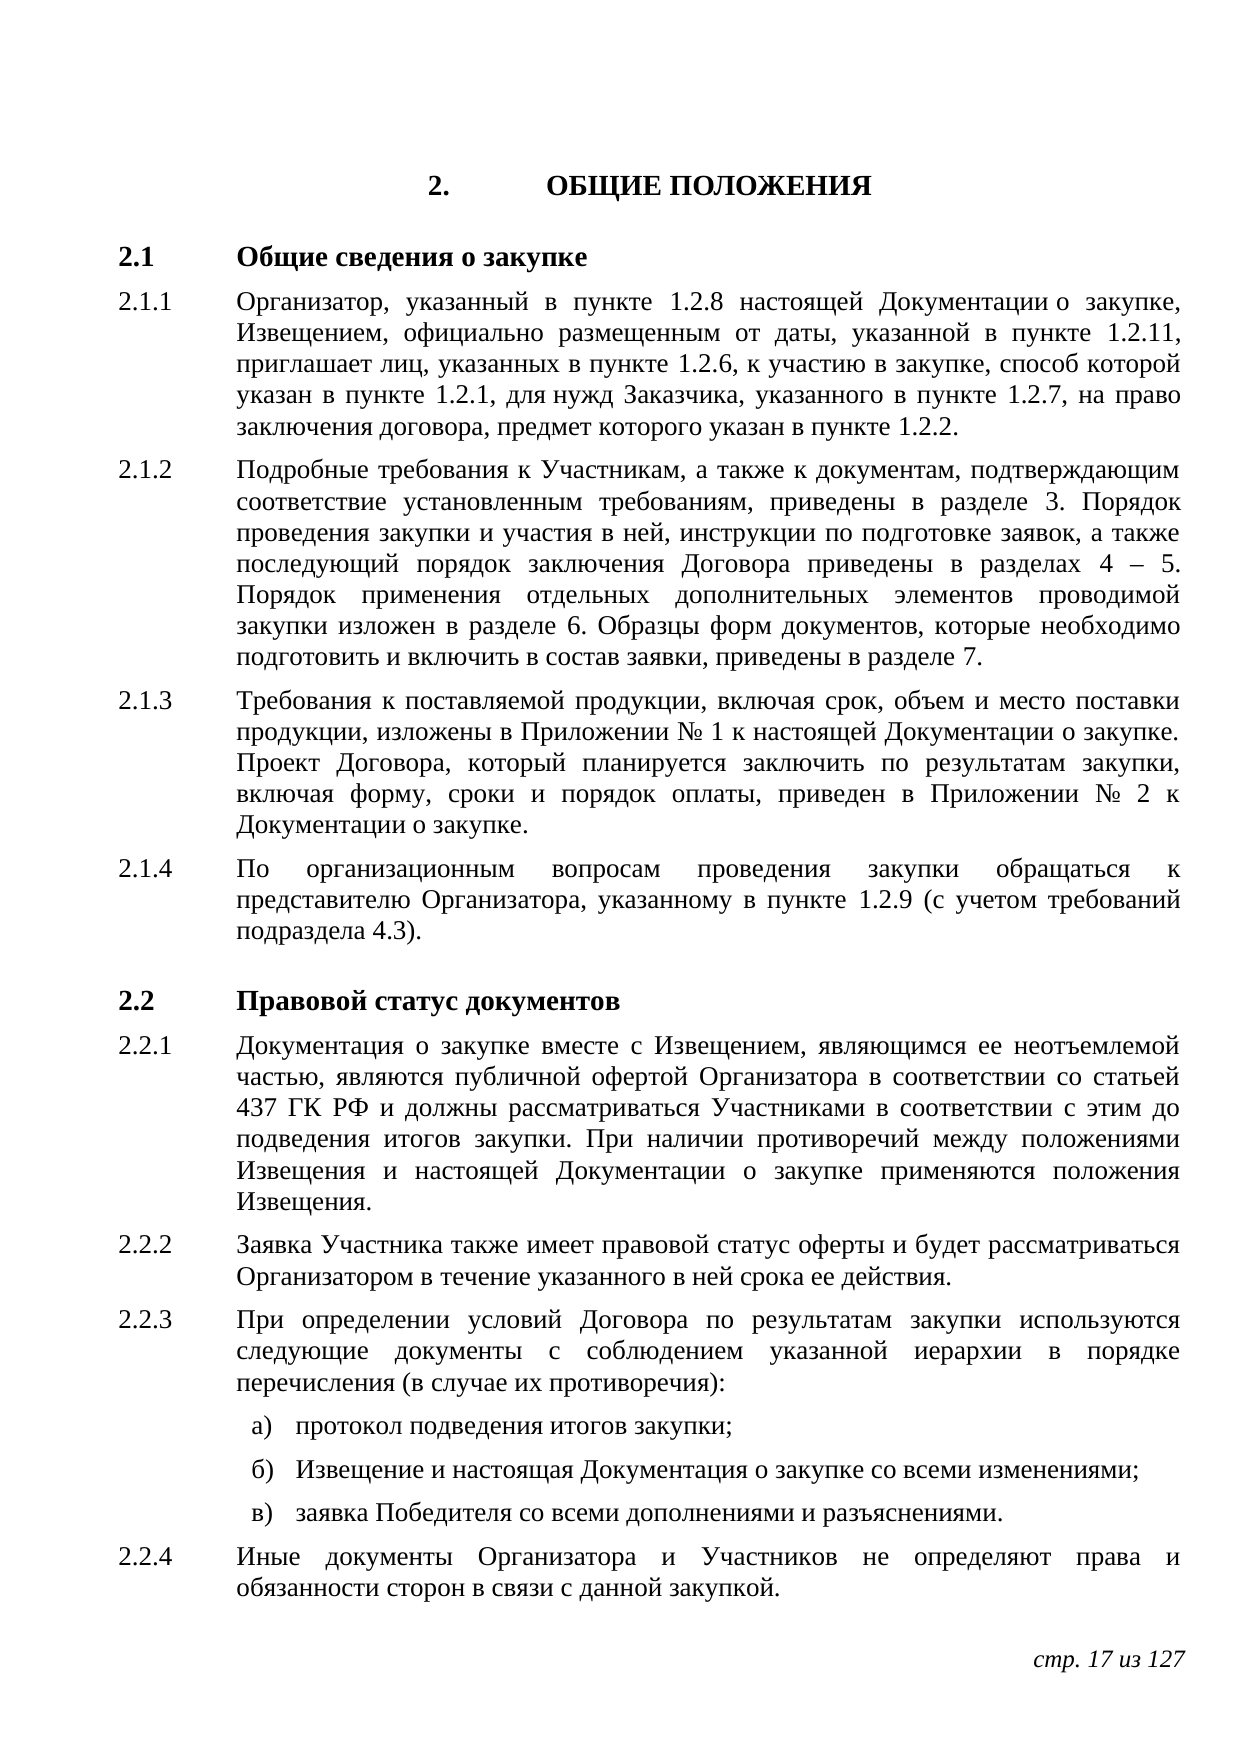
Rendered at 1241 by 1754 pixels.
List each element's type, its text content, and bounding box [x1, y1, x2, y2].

list Заявка Участника также имеет правовой статус оферты и будет рассматриваться Организатором в течение указанного в ней срока ее действия. [118, 1228, 1181, 1291]
list Извещение и настоящая Документация о закупке со всеми изменениями; [251, 1453, 1181, 1484]
list При определении условий Договора по результатам закупки используются следующие документы с соблюдением указанной иерархии в порядке перечисления (в случае их противоречия): [118, 1303, 1181, 1397]
text По организационным вопросам проведения закупки обращаться к представителю Организатора, указанному в пункте 1.2.9 (с учетом требований подраздела 4.3). [118, 852, 1181, 946]
text Требования к поставляемой продукции, включая срок, объем и место поставки продукции, изложены в Приложении № 1 к настоящей Документации о закупке. Проект Договора, который планируется заключить по результатам закупки, включая форму, сроки и порядок оплаты, приведен в Приложении № 2 к Документации о закупке. [118, 684, 1181, 840]
list Иные документы Организатора и Участников не определяют права и обязанности сторон в связи с данной закупкой. [118, 1540, 1181, 1602]
text Подробные требования к Участникам, а также к документам, подтверждающим соответствие установленным требованиям, приведены в разделе 3. Порядок проведения закупки и участия в ней, инструкции по подготовке заявок, а также последующий порядок заключения Договора приведены в разделах 4 – 5. Порядок применения отдельных дополнительных элементов проводимой закупки изложен в разделе 6. Образцы форм документов, которые необходимо подготовить и включить в состав заявки, приведены в разделе 7. [118, 453, 1181, 671]
subtitle ОБЩИЕ ПОЛОЖЕНИЯ [118, 168, 1181, 202]
subtitle Общие сведения о закупке [118, 239, 1181, 273]
list заявка Победителя со всеми дополнениями и разъяснениями. [251, 1497, 1181, 1528]
text Организатор, указанный в пункте 1.2.8 настоящей Документации о закупке, Извещением, официально размещенным от даты, указанной в пункте 1.2.11, приглашает лиц, указанных в пункте 1.2.6, к участию в закупке, способ которой указан в пункте 1.2.1, для нужд Заказчика, указанного в пункте 1.2.7, на право заключения договора, предмет которого указан в пункте 1.2.2. [118, 285, 1181, 441]
subtitle Правовой статус документов [118, 983, 1181, 1017]
list Документация о закупке вместе с Извещением, являющимся ее неотъемлемой частью, являются публичной офертой Организатора в соответствии со статьей 437 ГК РФ и должны рассматриваться Участниками в соответствии с этим до подведения итогов закупки. При наличии противоречий между положениями Извещения и настоящей Документации о закупке применяются положения Извещения. [118, 1029, 1181, 1216]
list протокол подведения итогов закупки; [251, 1409, 1181, 1440]
